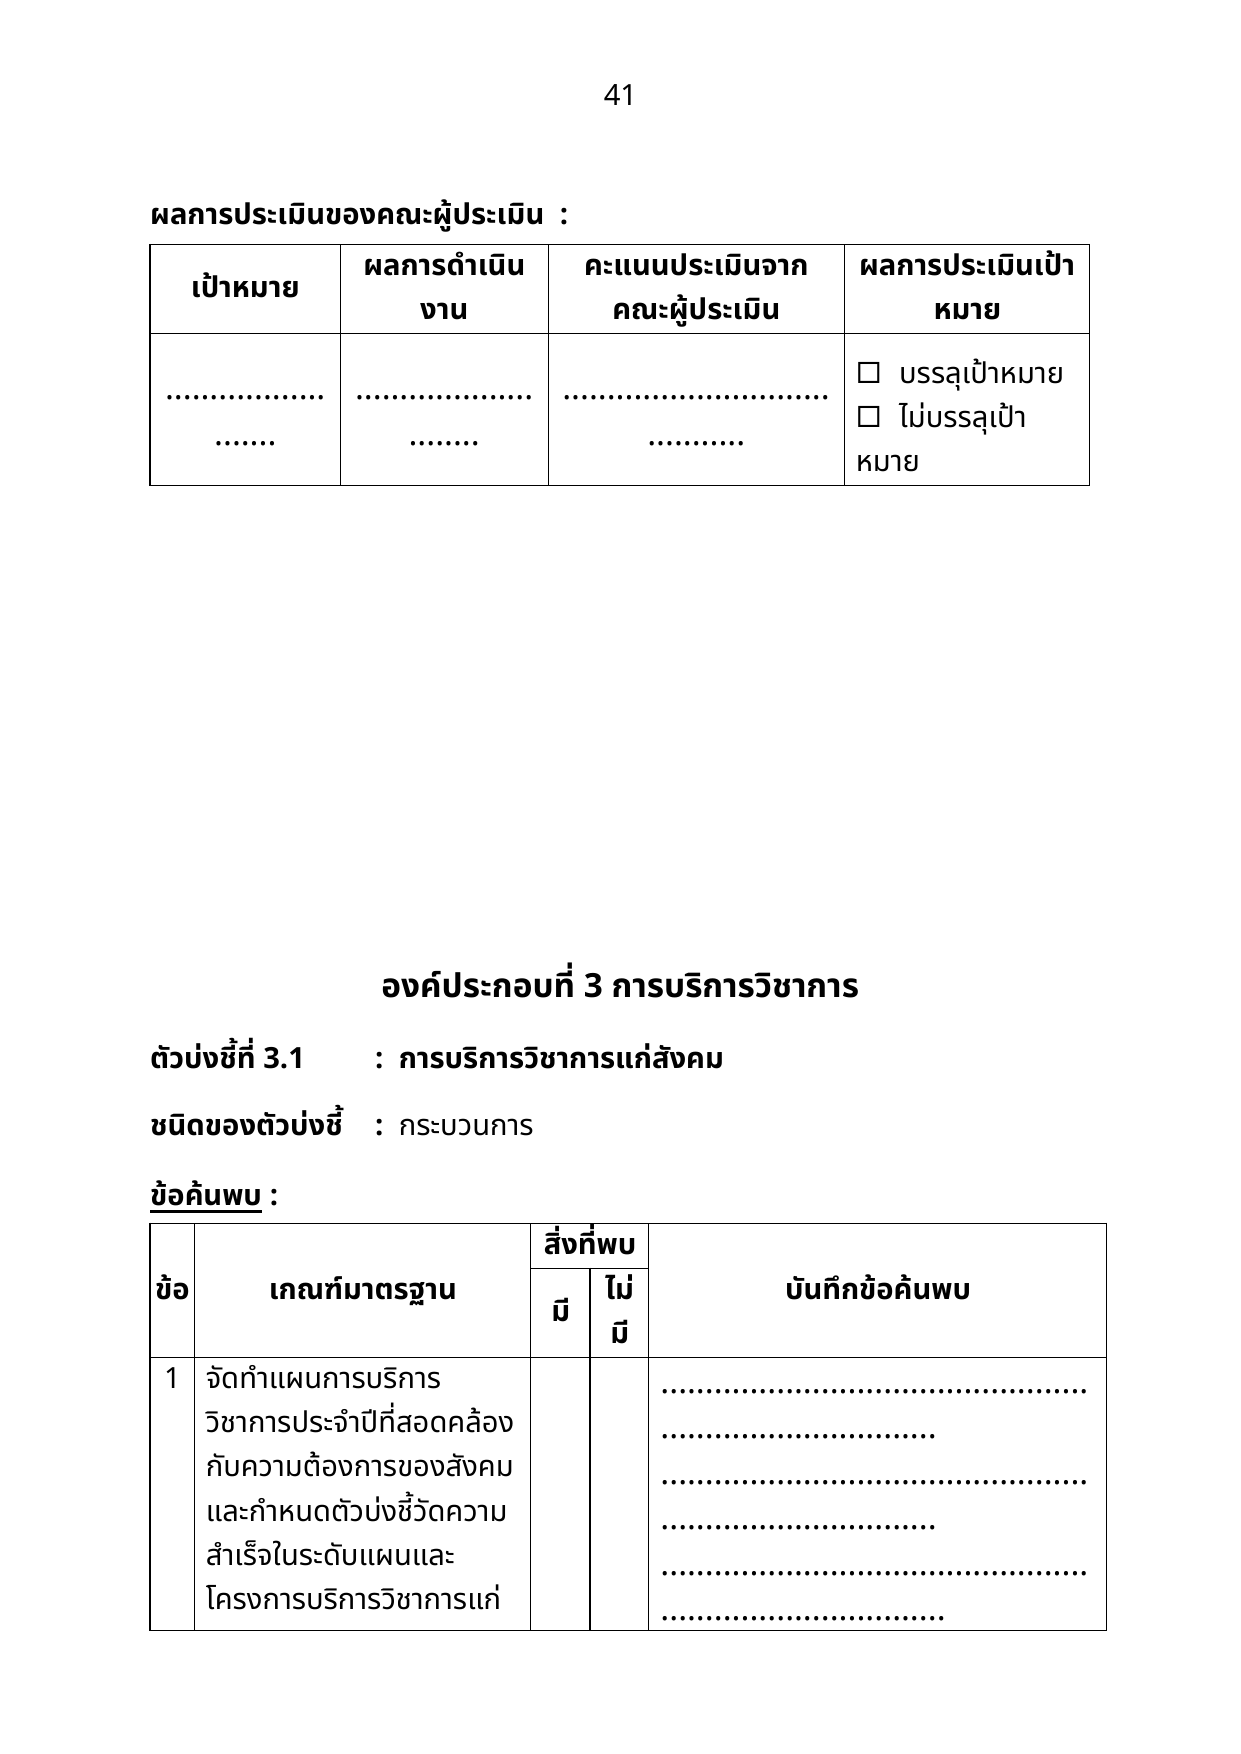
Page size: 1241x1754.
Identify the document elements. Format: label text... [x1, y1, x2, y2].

table_cell [531, 1358, 589, 1630]
table_cell ............................ [341, 334, 548, 485]
table_header ผลการดำเนินงาน [341, 245, 548, 333]
text ผลการประเมินของคณะผู้ประเมิน : [150, 193, 1090, 237]
table_header ผลการประเมินเป้าหมาย [845, 245, 1089, 333]
table_cell 1 [151, 1358, 194, 1630]
table_cell [591, 1358, 648, 1630]
table_cell มี [531, 1269, 589, 1357]
table_cell ......................... [151, 334, 340, 485]
table_header เกณฑ์มาตรฐาน [195, 1224, 530, 1357]
table_header เป้าหมาย [151, 245, 340, 333]
table_header บันทึกข้อค้นพบ [649, 1224, 1106, 1357]
text องค์ประกอบที่ 3 การบริการวิชาการ [150, 962, 1090, 1012]
table_header คะแนนประเมินจากคณะผู้ประเมิน [549, 245, 844, 333]
table_cell ......................................... [549, 334, 844, 485]
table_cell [649, 1358, 1106, 1630]
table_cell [195, 1358, 530, 1630]
text ข้อค้นพบ : [150, 1175, 1090, 1219]
table_header สิ่งที่พบ [531, 1224, 648, 1268]
text ชนิดของตัวบ่งชี้ : กระบวนการ [150, 1104, 1088, 1148]
table_cell บรรลุเป้าหมาย ไม่บรรลุเป้าหมาย [845, 334, 1089, 485]
table_header ข้อ [151, 1224, 194, 1357]
table_cell ไม่มี [591, 1269, 648, 1357]
text ตัวบ่งชี้ที่ 3.1 : การบริการวิชาการแก่สังคม [150, 1037, 1090, 1081]
